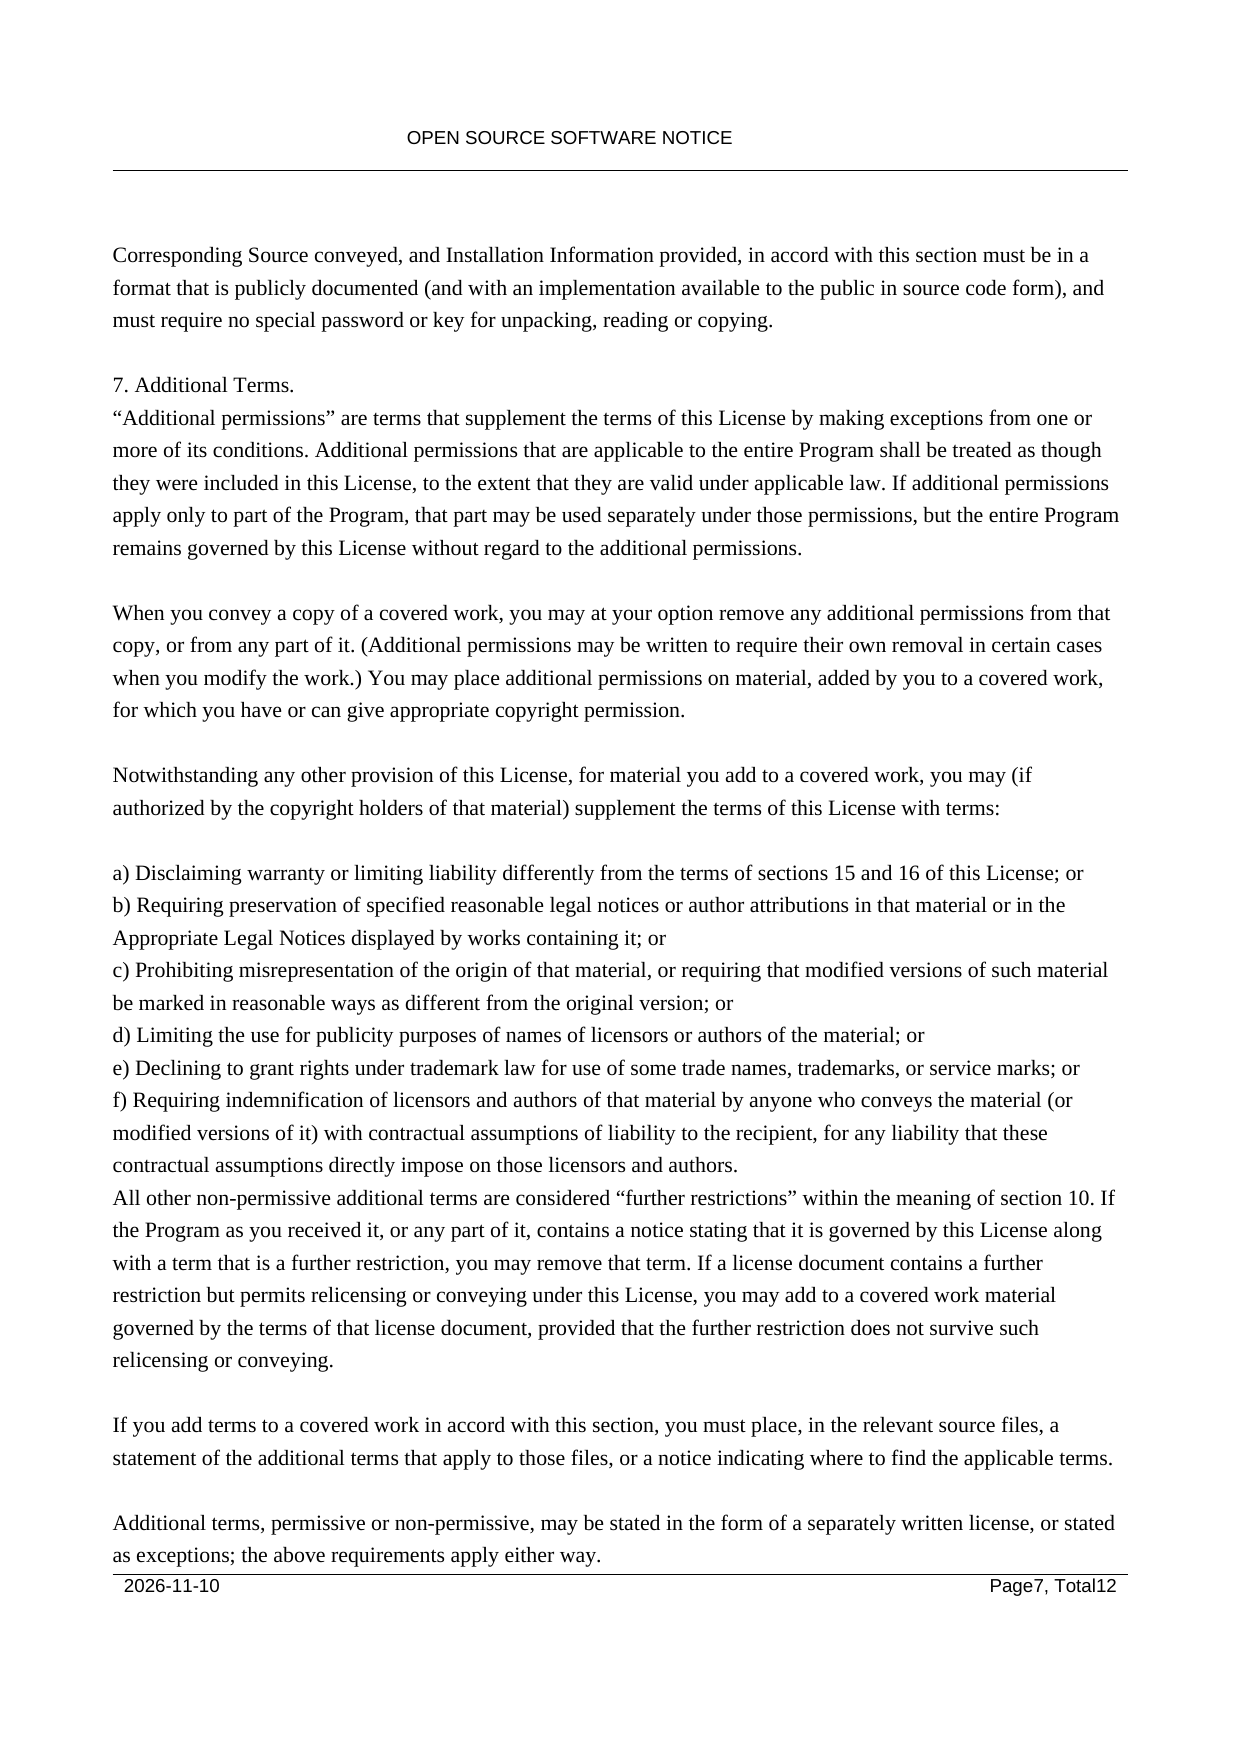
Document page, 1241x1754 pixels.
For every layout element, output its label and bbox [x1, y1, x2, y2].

text [112, 206, 1128, 1571]
